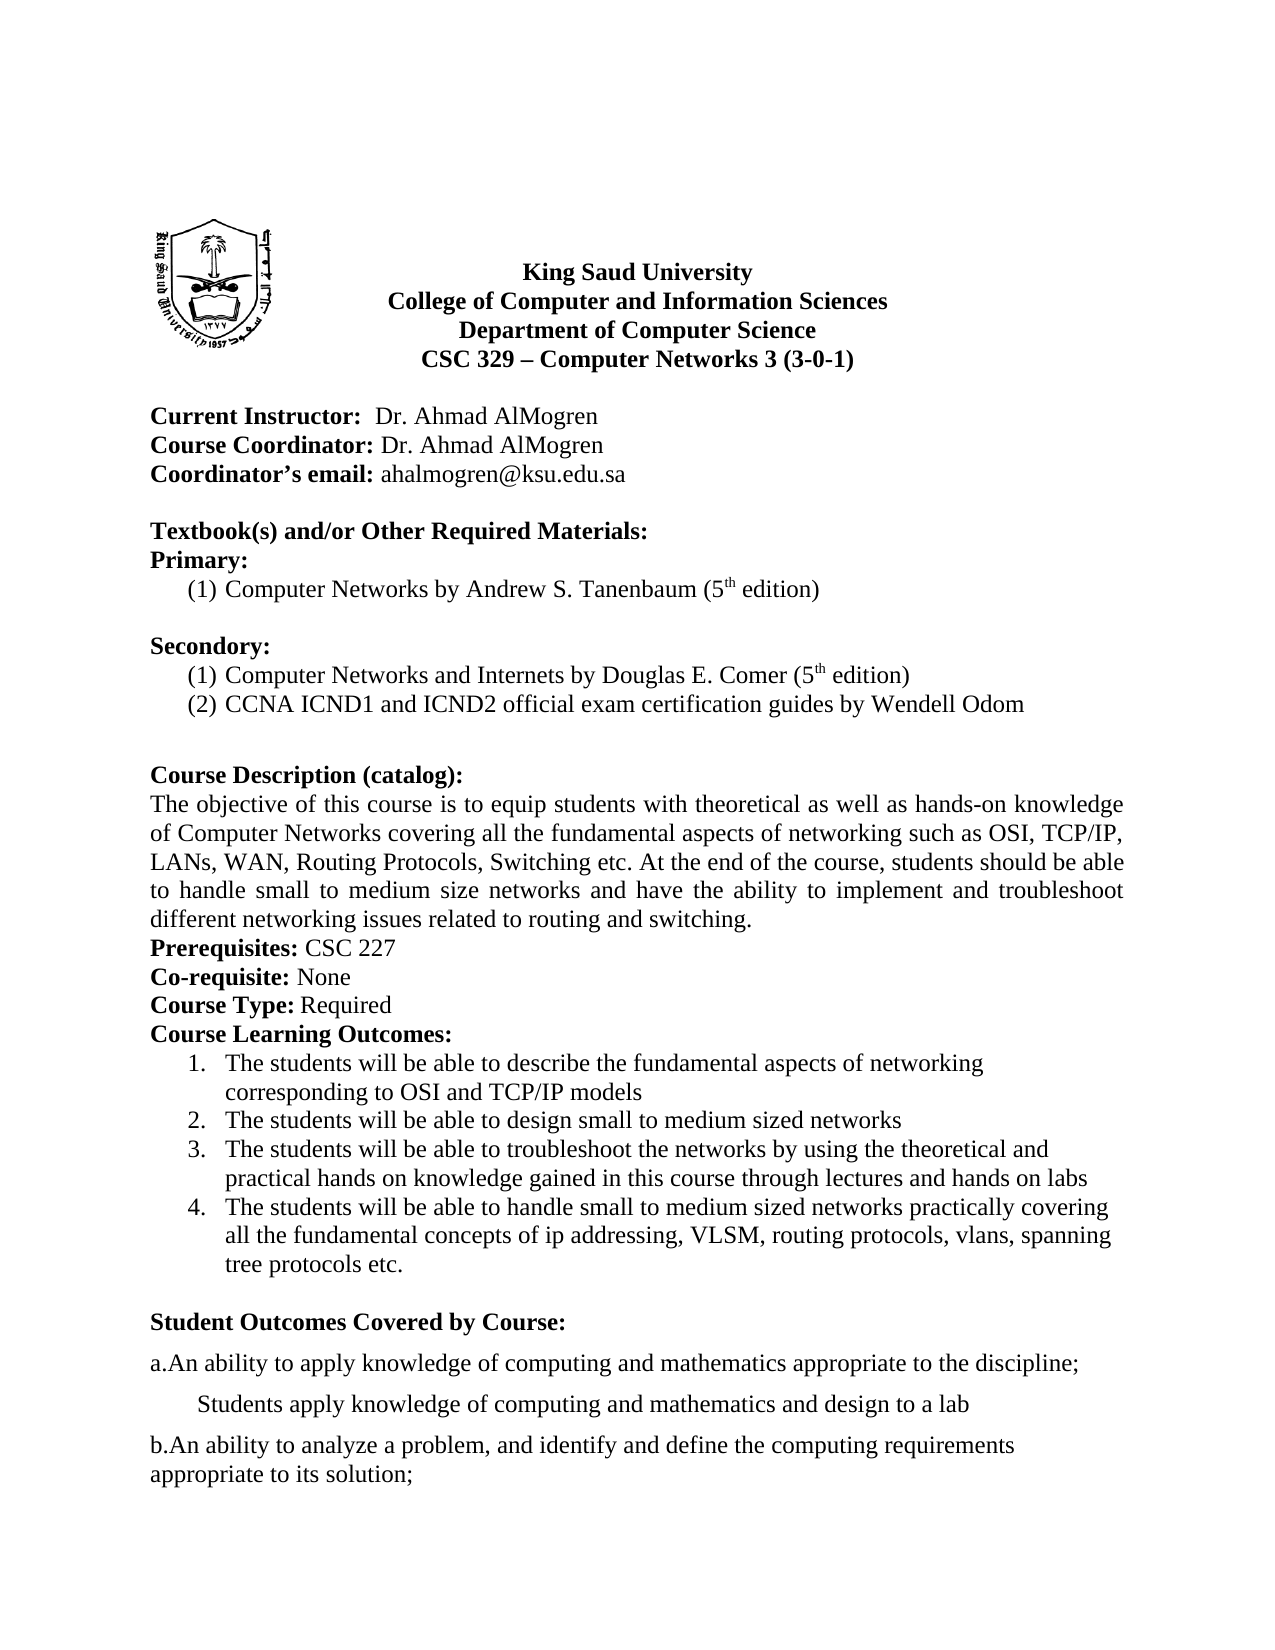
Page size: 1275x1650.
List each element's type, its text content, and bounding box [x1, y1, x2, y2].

text Department of Computer Science [150, 315, 1125, 344]
text b.An ability to analyze a problem, and identify and define the computing requirements appropriate to its solution; [150, 1431, 1125, 1488]
text Coordinator’s email: ahalmogren@ksu.edu.sa [150, 459, 1125, 487]
text Course Coordinator: Dr. Ahmad AlMogren [150, 430, 1125, 459]
list The students will be able to design small to medium sized networks [187, 1106, 1125, 1134]
list The students will be able to describe the fundamental aspects of networking corresponding to OSI and TCP/IP models [187, 1048, 1125, 1106]
text Current Instructor: Dr. Ahmad AlMogren [150, 401, 1125, 430]
text CSC 329 – Computer Networks 3 (3-0-1) [150, 344, 1125, 372]
text King Saud University [150, 257, 1125, 286]
list Computer Networks by Andrew S. Tanenbaum (5th edition) [187, 574, 1125, 602]
list Computer Networks and Internets by Douglas E. Comer (5th edition) [187, 660, 1125, 689]
picture [153, 219, 274, 257]
text Course Description (catalog): [150, 761, 1125, 789]
text College of Computer and Information Sciences [150, 286, 1125, 315]
text Student Outcomes Covered by Course: [150, 1307, 1125, 1336]
text Secondory: [150, 631, 1125, 660]
list CCNA ICND1 and ICND2 official exam certification guides by Wendell Odom [187, 689, 1125, 717]
text Prerequisites: CSC 227 [150, 933, 1125, 962]
text Primary: [150, 545, 1125, 574]
list The students will be able to handle small to medium sized networks practically covering all the fundamental concepts of ip addressing, VLSM, routing protocols, vlans, spanning tree protocols etc. [187, 1192, 1125, 1278]
text Textbook(s) and/or Other Required Materials: [150, 516, 1125, 545]
text Students apply knowledge of computing and mathematics and design to a lab [197, 1389, 1125, 1418]
text a.An ability to apply knowledge of computing and mathematics appropriate to the discipline; [150, 1348, 1125, 1377]
text The objective of this course is to equip students with theoretical as well as hands-on knowledge of Computer Networks covering all the fundamental aspects of networking such as OSI, TCP/IP, LANs, WAN, Routing Protocols, Switching etc. At the end of the course, students should be able to handle small to medium size networks and have the ability to implement and troubleshoot different networking issues related to routing and switching. [150, 789, 1125, 933]
text Course Learning Outcomes: [150, 1019, 1125, 1048]
text Co-requisite: None [150, 962, 1125, 991]
list The students will be able to troubleshoot the networks by using the theoretical and practical hands on knowledge gained in this course through lectures and hands on labs [187, 1134, 1125, 1192]
text Course Type: Required [150, 991, 1125, 1019]
